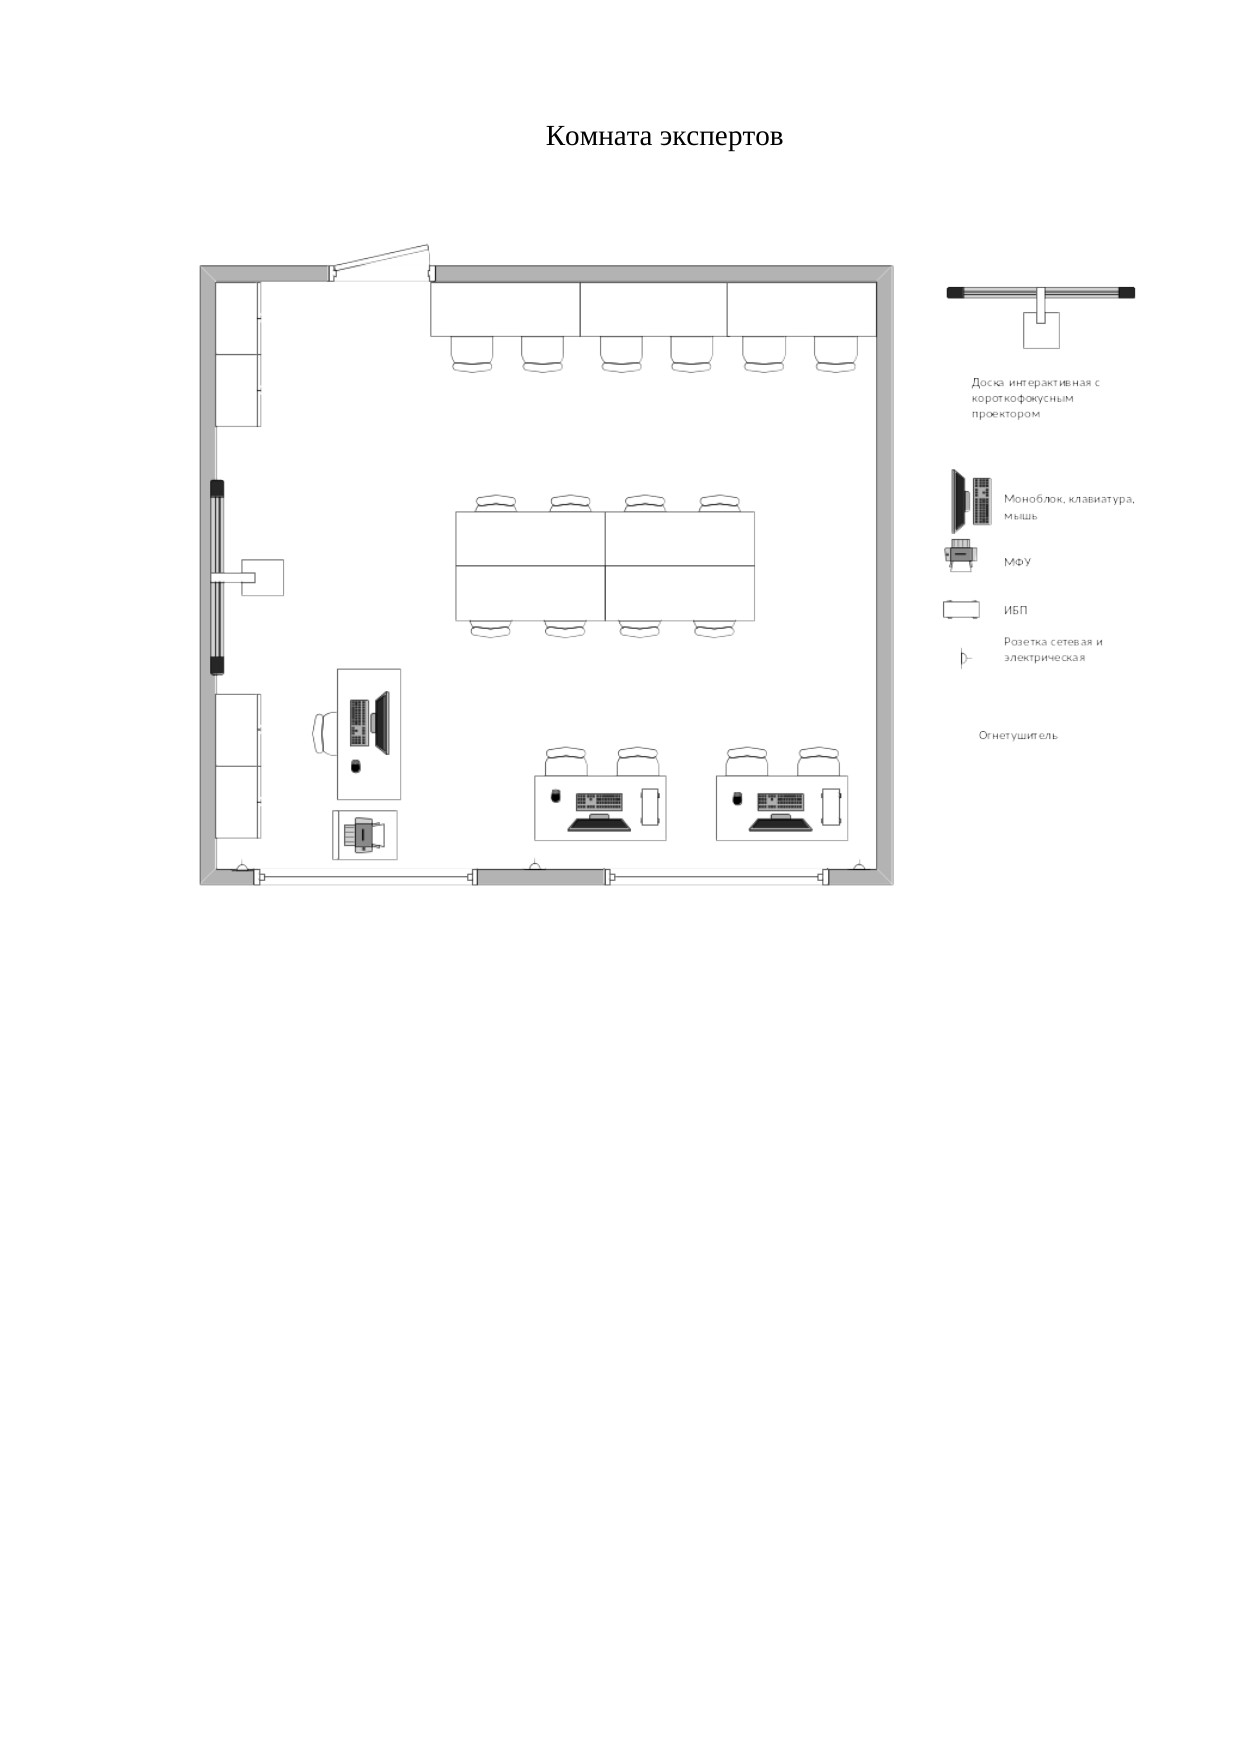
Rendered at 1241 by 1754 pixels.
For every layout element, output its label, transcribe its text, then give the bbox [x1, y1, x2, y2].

text Комната экспертов [177, 118, 1152, 152]
